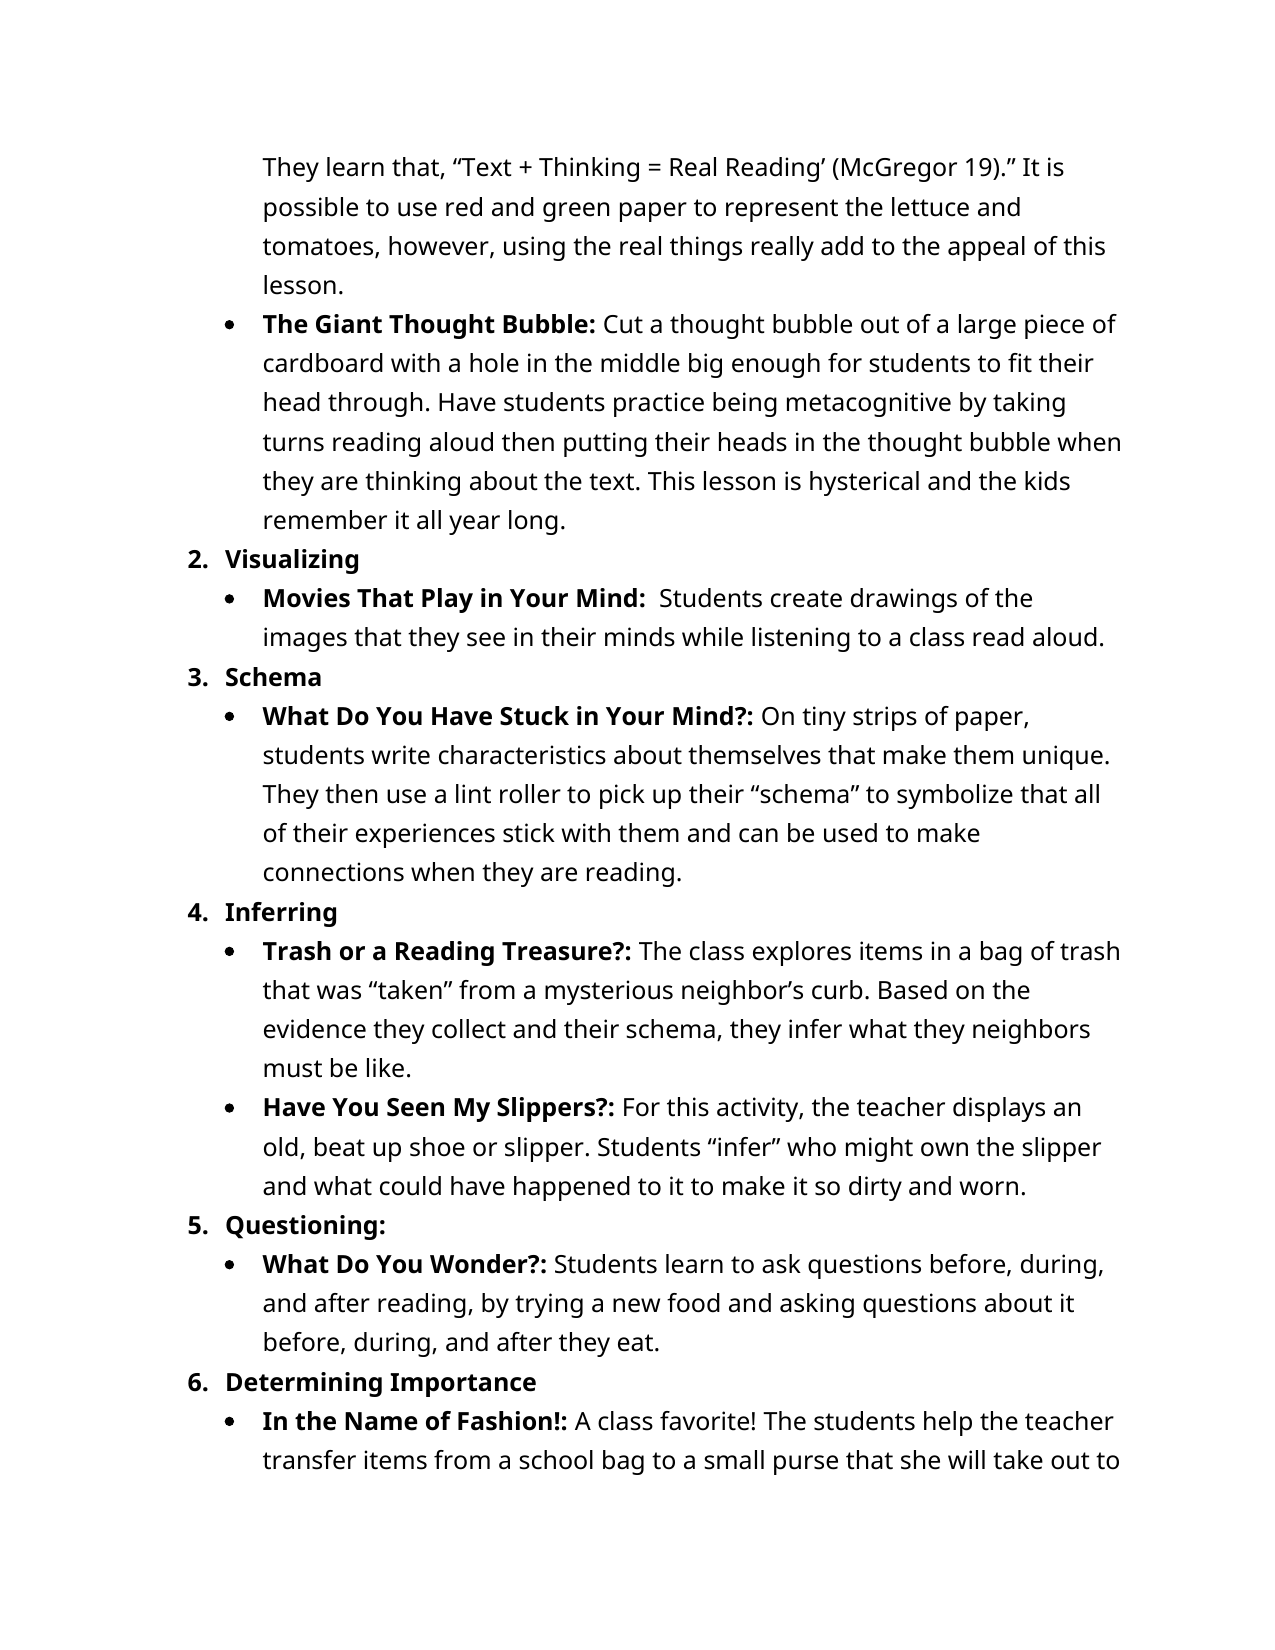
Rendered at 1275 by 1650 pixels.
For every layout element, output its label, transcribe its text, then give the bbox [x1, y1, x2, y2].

list What Do You Wonder?: Students learn to ask questions before, during, and after reading, by trying a new food and asking questions about it before, during, and after they eat. [225, 1247, 1125, 1359]
list Schema [187, 659, 1125, 693]
list Inferring [187, 894, 1125, 928]
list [225, 150, 1125, 302]
list Have You Seen My Slippers?: For this activity, the teacher displays an old, beat up shoe or slipper. Students “infer” who might own the slipper and what could have happened to it to make it so dirty and worn. [225, 1090, 1125, 1202]
list Visualizing [187, 542, 1125, 576]
list Determining Importance [187, 1364, 1125, 1398]
list Movies That Play in Your Mind: Students create drawings of the images that they see in their minds while listening to a class read aloud. [225, 581, 1125, 654]
list Questioning: [187, 1207, 1125, 1242]
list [225, 1403, 1125, 1477]
list What Do You Have Stuck in Your Mind?: On tiny strips of paper, students write characteristics about themselves that make them unique. They then use a lint roller to pick up their “schema” to symbolize that all of their experiences stick with them and can be used to make connections when they are reading. [225, 698, 1125, 889]
list Trash or a Reading Treasure?: The class explores items in a bag of trash that was “taken” from a mysterious neighbor’s curb. Based on the evidence they collect and their schema, they infer what they neighbors must be like. [225, 933, 1125, 1085]
list The Giant Thought Bubble: Cut a thought bubble out of a large piece of cardboard with a hole in the middle big enough for students to fit their head through. Have students practice being metacognitive by taking turns reading aloud then putting their heads in the thought bubble when they are thinking about the text. This lesson is hysterical and the kids remember it all year long. [225, 307, 1125, 537]
